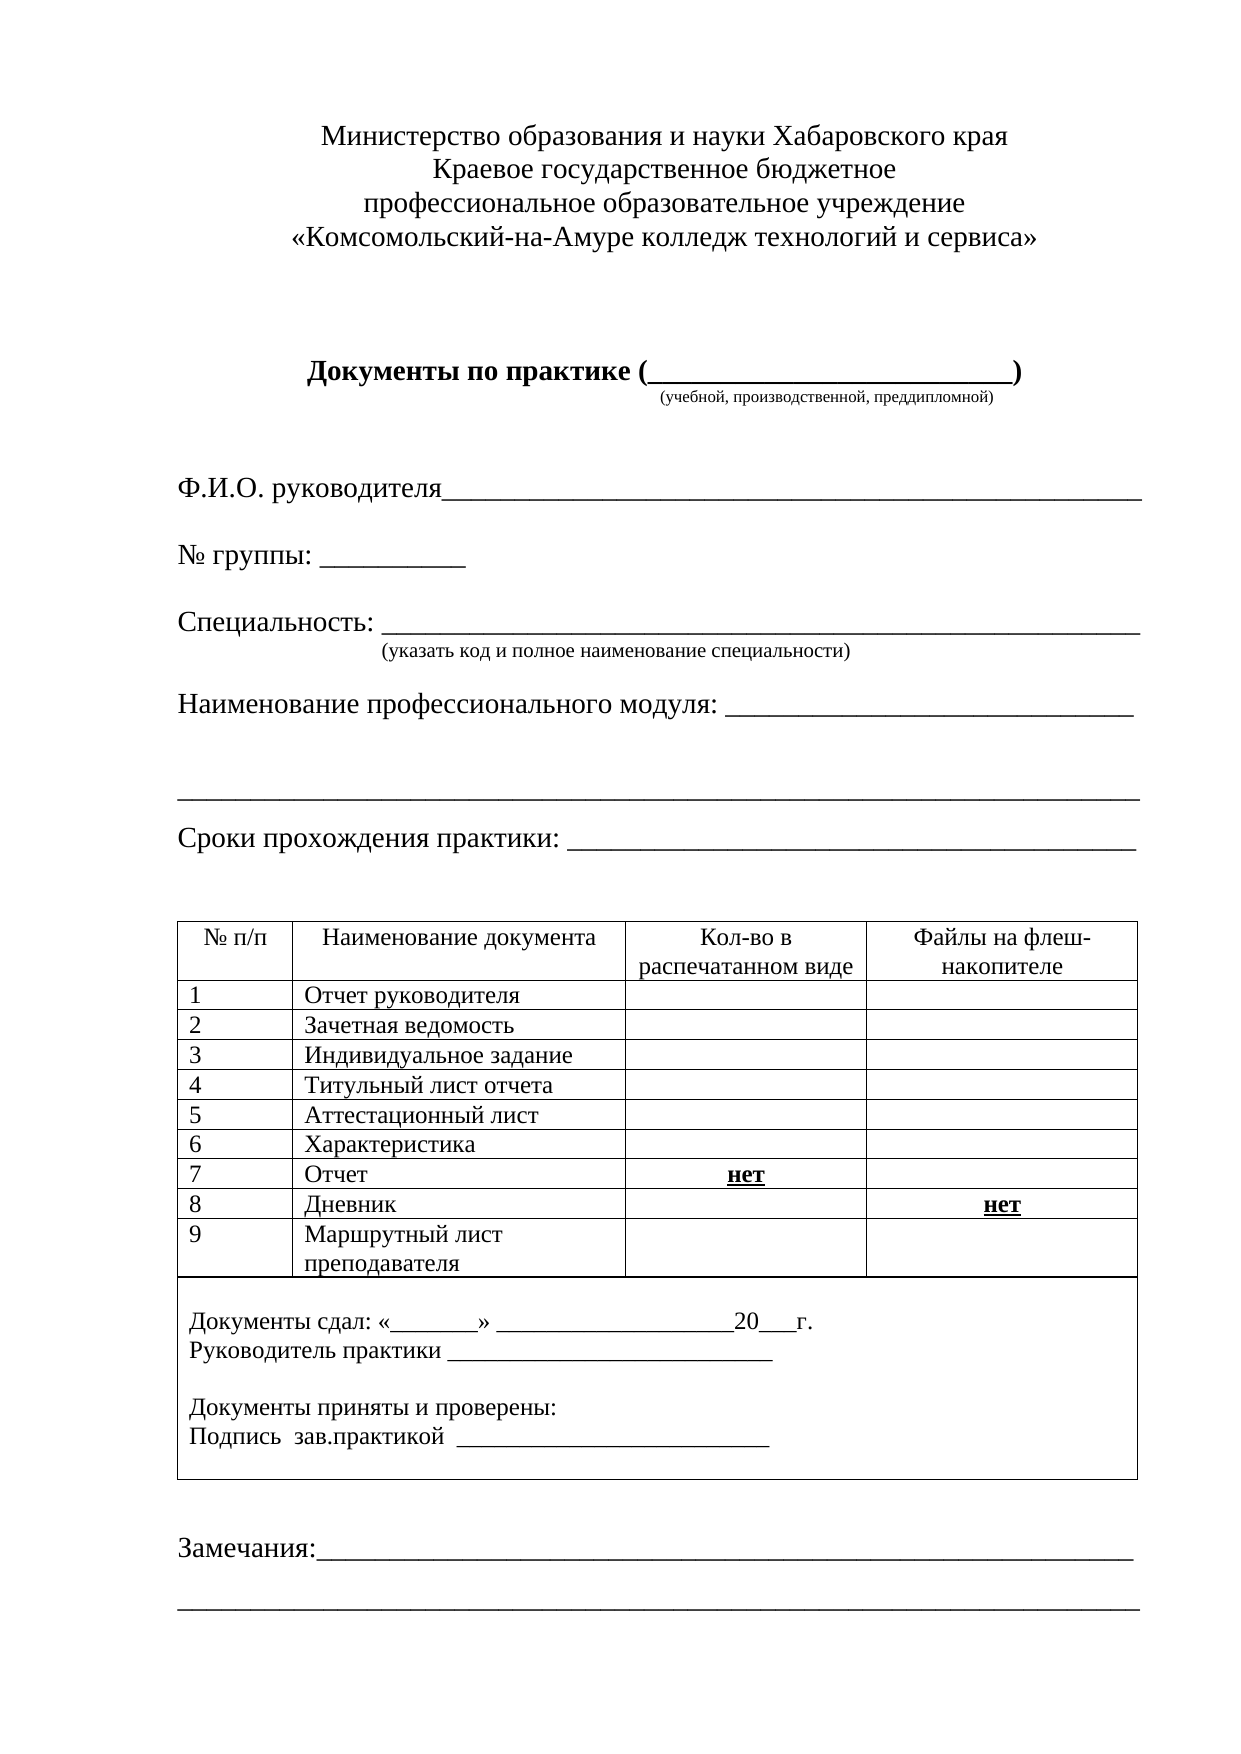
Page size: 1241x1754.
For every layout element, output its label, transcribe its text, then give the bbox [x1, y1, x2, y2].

text Краевое государственное бюджетное [177, 152, 1152, 185]
table_cell [626, 1010, 866, 1039]
table_cell [178, 1189, 292, 1218]
text Наименование профессионального модуля: ____________________________ [177, 686, 1152, 720]
table_cell Зачетная ведомость [293, 1010, 625, 1039]
text Специальность: ____________________________________________________ [177, 604, 1152, 638]
table_header № п/п [178, 922, 292, 979]
text Ф.И.О. руководителя________________________________________________ [177, 470, 1152, 504]
table_cell Маршрутный лист преподавателя [293, 1219, 625, 1276]
table_cell Индивидуальное задание [293, 1040, 625, 1069]
table_cell Отчет руководителя [293, 981, 625, 1009]
text __________________________________________________________________ [177, 1580, 1152, 1614]
table_cell [626, 1130, 866, 1158]
table_cell [626, 1189, 866, 1218]
table_cell [867, 1219, 1137, 1276]
table_cell [867, 1010, 1137, 1039]
table_cell нет [626, 1159, 866, 1188]
table_cell [626, 1070, 866, 1099]
table_cell Отчет [293, 1159, 625, 1188]
table_cell [626, 1219, 866, 1276]
text профессиональное образовательное учреждение [177, 185, 1152, 219]
table_cell [867, 1130, 1137, 1158]
table_cell [178, 981, 292, 1009]
table_cell [178, 1219, 292, 1276]
table_cell нет [867, 1189, 1137, 1218]
table_cell Титульный лист отчета [293, 1070, 625, 1099]
table_header Наименование документа [293, 922, 625, 979]
table_cell Документы сдал: «_______» ___________________20___г. Руководитель практики __________________________ Документы приняты и проверены: Подпись зав.практикой _________________________ [178, 1278, 1137, 1479]
text Документы по практике (_________________________) [177, 353, 1152, 386]
table_cell [867, 1100, 1137, 1128]
table_cell [626, 981, 866, 1009]
table_cell [867, 1040, 1137, 1069]
table_cell [178, 1010, 292, 1039]
table_cell Характеристика [293, 1130, 625, 1158]
table_cell [178, 1040, 292, 1069]
table_cell [626, 1040, 866, 1069]
text «Комсомольский-на-Амуре колледж технологий и сервиса» [177, 219, 1152, 252]
table_cell Дневник [293, 1189, 625, 1218]
text (учебной, производственной, преддипломной) [177, 386, 1152, 420]
text Замечания:________________________________________________________ [177, 1530, 1152, 1563]
table_cell [178, 1159, 292, 1188]
table_cell Аттестационный лист [293, 1100, 625, 1128]
table_cell [178, 1130, 292, 1158]
table_cell [178, 1100, 292, 1128]
text Сроки прохождения практики: _______________________________________ [177, 820, 1152, 854]
table_cell [178, 1070, 292, 1099]
table_cell [626, 1100, 866, 1128]
text Министерство образования и науки Хабаровского края [177, 118, 1152, 152]
table_header Файлы на флеш-накопителе [867, 922, 1137, 979]
text (указать код и полное наименование специальности) [177, 638, 1152, 662]
table_cell [867, 981, 1137, 1009]
table_cell [867, 1070, 1137, 1099]
text № группы: __________ [177, 537, 1152, 571]
text __________________________________________________________________ [177, 770, 1152, 803]
table_cell [867, 1159, 1137, 1188]
table_header Кол-во в распечатанном виде [626, 922, 866, 979]
